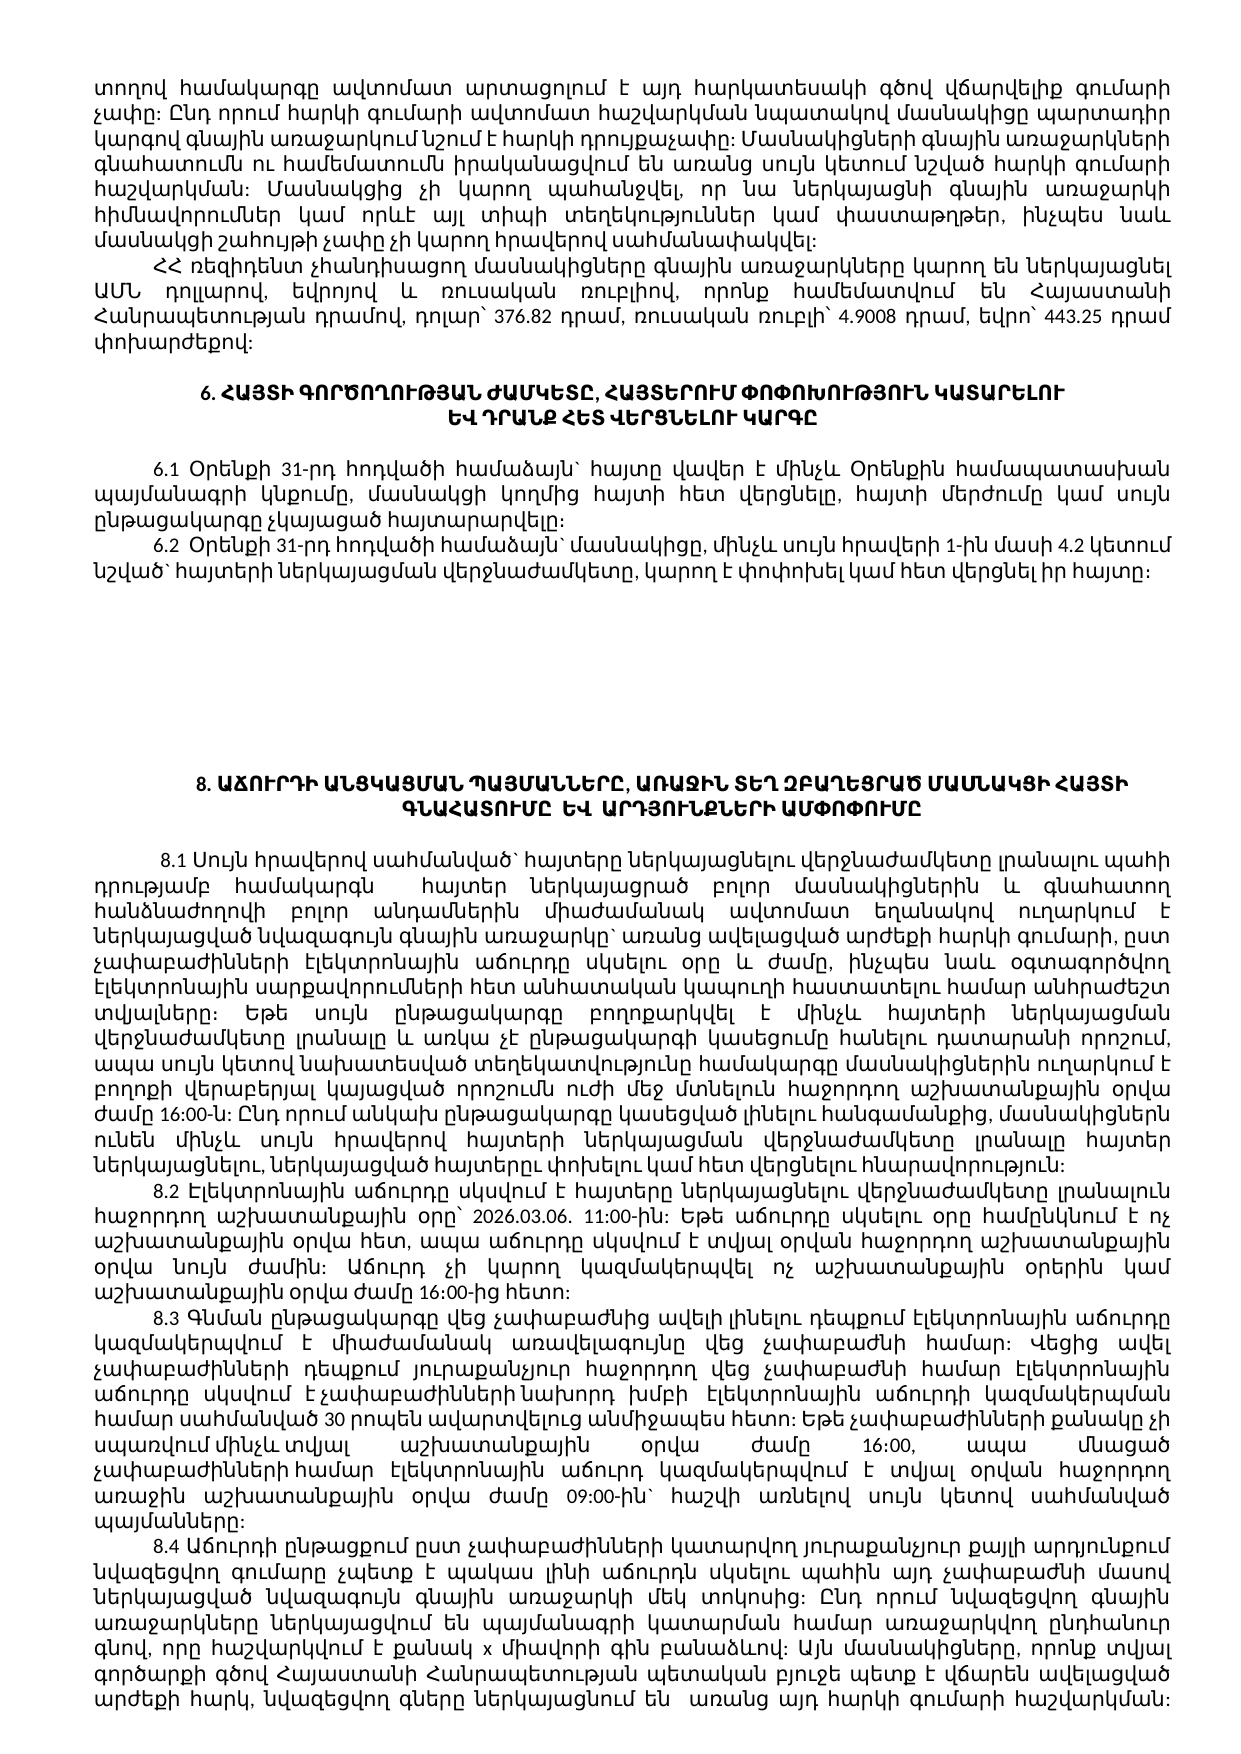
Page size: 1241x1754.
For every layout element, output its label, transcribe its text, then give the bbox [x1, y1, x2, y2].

text 8. ԱՃՈՒՐԴԻ ԱՆՑԿԱՑՄԱՆ ՊԱՅՄԱՆՆԵՐԸ, ԱՌԱՋԻՆ ՏԵՂ ԶԲԱՂԵՑՐԱԾ ՄԱՍՆԱԿՑԻ ՀԱՅՏԻ [94, 771, 1171, 797]
text 8.3 Գնման ընթացակարգը վեց չափաբաժնից ավելի լինելու դեպքում էլեկտրոնային աճուրդը կազմակերպվում է միաժամանակ առավելագույնը վեց չափաբաժնի համար: Վեցից ավել չափաբաժինների դեպքում յուրաքանչյուր հաջորդող վեց չափաբաժնի համար էլեկտրոնային աճուրդը սկսվում է չափաբաժինների նախորդ խմբի էլեկտրոնային աճուրդի կազմակերպման համար սահմանված 30 րոպեն ավարտվելուց անմիջապես հետո: Եթե չափաբաժինների քանակը չի սպառվում մինչև տվյալ աշխատանքային օրվա ժամը 16։00, ապա մնացած չափաբաժինների համար էլեկտրոնային աճուրդ կազմակերպվում է տվյալ օրվան հաջորդող առաջին աշխատանքային օրվա ժամը 09:00-ին` հաշվի առնելով սույն կետով սահմանված պայմանները: [94, 1305, 1171, 1534]
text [94, 1534, 1171, 1712]
text 8.2 Էլեկտրոնային աճուրդը սկսվում է հայտերը ներկայացնելու վերջնաժամկետը լրանալուն հաջորդող աշխատանքային օրը՝ 2026.03.06. 11:00 -ին: Եթե աճուրդը սկսելու օրը համընկնում է ոչ աշխատանքային օրվա հետ, ապա աճուրդը սկսվում է տվյալ օրվան հաջորդող աշխատանքային օրվա նույն ժամին: Աճուրդ չի կարող կազմակերպվել ոչ աշխատանքային օրերին կամ աշխատանքային օրվա ժամը 16։00-ից հետո: [94, 1178, 1171, 1305]
text ԳՆԱՀԱՏՈՒՄԸ ԵՎ ԱՐԴՅՈՒՆՔՆԵՐԻ ԱՄՓՈՓՈՒՄԸ [94, 797, 1171, 822]
text 6.2 Օրենքի 31-րդ հոդվածի համաձայն` մասնակիցը, մինչև սույն հրավերի 1-ին մասի 4.2 կետում նշված` հայտերի ներկայացման վերջնաժամկետը, կարող է փոփոխել կամ հետ վերցնել իր հայտը։ [94, 532, 1171, 583]
text 8.1 Սույն հրավերով սահմանված` հայտերը ներկայացնելու վերջնաժամկետը լրանալու պահի դրությամբ համակարգն հայտեր ներկայացրած բոլոր մասնակիցներին և գնահատող հանձնաժողովի բոլոր անդամներին միաժամանակ ավտոմատ եղանակով ուղարկում է ներկայացված նվազագույն գնային առաջարկը` առանց ավելացված արժեքի հարկի գումարի, ըստ չափաբաժինների էլեկտրոնային աճուրդը սկսելու օրը և ժամը, ինչպես նաև օգտագործվող էլեկտրոնային սարքավորումների հետ անհատական կապուղի հաստատելու համար անհրաժեշտ տվյալները։ Եթե սույն ընթացակարգը բողոքարկվել է մինչև հայտերի ներկայացման վերջնաժամկետը լրանալը և առկա չէ ընթացակարգի կասեցումը հանելու դատարանի որոշում, ապա սույն կետով նախատեսված տեղեկատվությունը համակարգը մասնակիցներին ուղարկում է բողոքի վերաբերյալ կայացված որոշումն ուժի մեջ մտնելուն հաջորդող աշխատանքային օրվա ժամը 16:00-ն: Ընդ որում անկախ ընթացակարգը կասեցված լինելու հանգամանքից, մասնակիցներն ունեն մինչև սույն հրավերով հայտերի ներկայացման վերջնաժամկետը լրանալը հայտեր ներկայացնելու, ներկայացված հայտերըւ փոխելու կամ հետ վերցնելու հնարավորություն: [94, 847, 1171, 1178]
text 6.1 Օրենքի 31-րդ հոդվածի համաձայն` հայտը վավեր է մինչև Օրենքին համապատասխան պայմանագրի կնքումը, մասնակցի կողմից հայտի հետ վերցնելը, հայտի մերժումը կամ սույն ընթացակարգը չկայացած հայտարարվելը։ [94, 456, 1171, 532]
text ՀՀ ռեզիդենտ չհանդիսացող մասնակիցները գնային առաջարկները կարող են ներկայացնել ԱՄՆ դոլլարով, եվրոյով և ռուսական ռուբլիով, որոնք համեմատվում են Հայաստանի Հանրապետության դրամով, դոլար՝ 376.82 դրամ, ռուսական ռուբլի՝ 4.9008 դրամ, եվրո՝ 443.25 դրամ փոխարժեքով: [94, 253, 1171, 354]
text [94, 75, 1171, 253]
text 6. ՀԱՅՏԻ ԳՈՐԾՈՂՈՒԹՅԱՆ ԺԱՄԿԵՏԸ, ՀԱՅՏԵՐՈՒՄ ՓՈՓՈԽՈՒԹՅՈՒՆ ԿԱՏԱՐԵԼՈՒ [94, 380, 1171, 405]
text ԵՎ ԴՐԱՆՔ ՀԵՏ ՎԵՐՑՆԵԼՈՒ ԿԱՐԳԸ [94, 405, 1171, 431]
